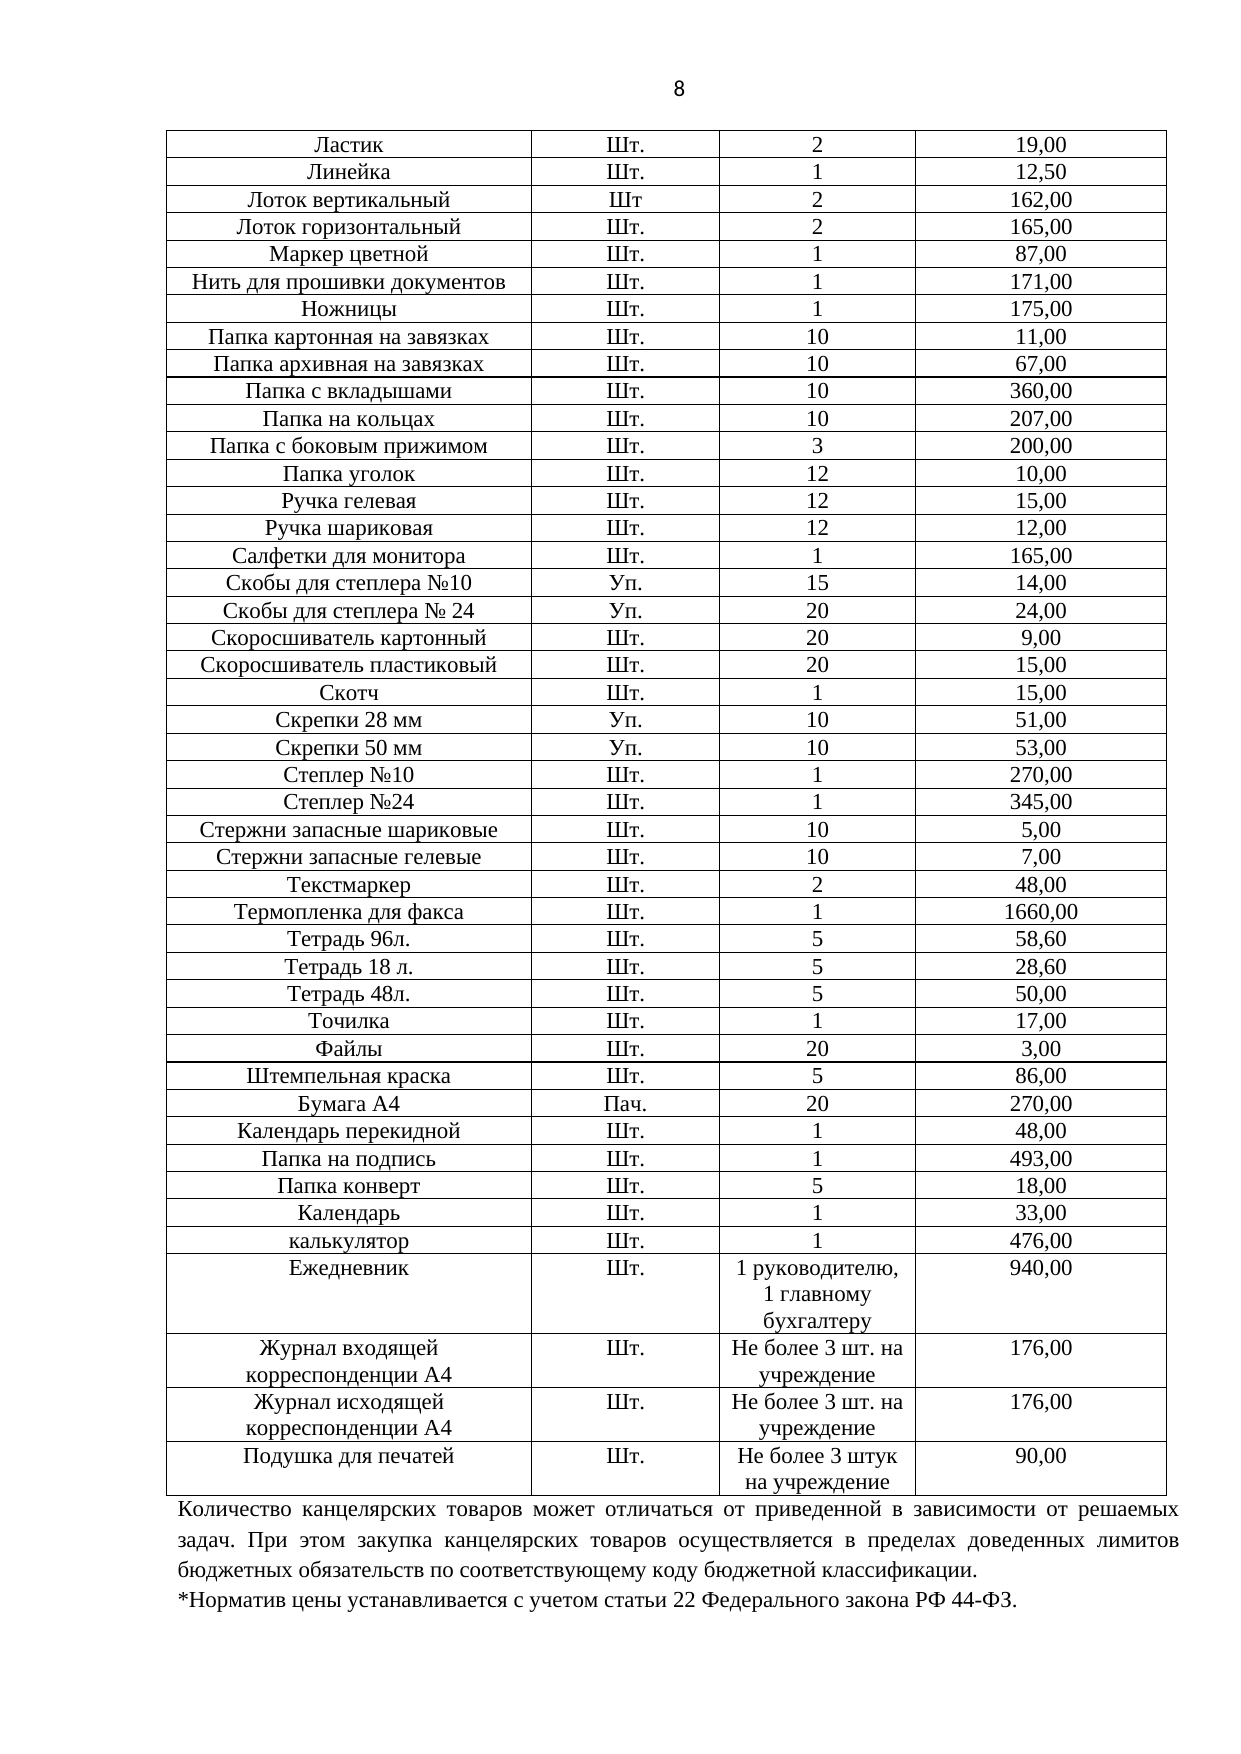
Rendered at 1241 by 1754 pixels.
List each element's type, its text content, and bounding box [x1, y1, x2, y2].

table_cell 493,00 [916, 1145, 1166, 1171]
table_cell 176,00 [916, 1388, 1166, 1441]
table_cell Шт. [532, 1063, 719, 1089]
table_cell 2 [720, 186, 915, 212]
table_cell 171,00 [916, 268, 1166, 294]
table_cell Уп. [532, 569, 719, 596]
table_cell 2 [720, 213, 915, 239]
table_cell 48,00 [916, 1117, 1166, 1143]
table_cell Шт. [532, 131, 719, 157]
table_cell 270,00 [916, 1090, 1166, 1116]
table_cell 24,00 [916, 597, 1166, 623]
table_cell Ластик [167, 131, 531, 157]
table_cell 51,00 [916, 706, 1166, 733]
table_cell Линейка [167, 158, 531, 185]
table_cell 165,00 [916, 542, 1166, 568]
table_cell 20 [720, 624, 915, 650]
table_cell 1 [720, 1008, 915, 1034]
table_cell Тетрадь 96л. [167, 925, 531, 952]
table_cell Папка конверт [167, 1172, 531, 1198]
table_cell 1660,00 [916, 898, 1166, 924]
table_cell 1 [720, 268, 915, 294]
table_cell 176,00 [916, 1334, 1166, 1387]
table_cell Папка с вкладышами [167, 378, 531, 404]
table_cell 14,00 [916, 569, 1166, 596]
table_cell 3 [720, 432, 915, 459]
table_cell 10 [720, 706, 915, 733]
table_cell 1 руководителю, 1 главному бухгалтеру [720, 1254, 915, 1333]
table_cell 5 [720, 1063, 915, 1089]
table_cell 15,00 [916, 679, 1166, 705]
table_cell Бумага А4 [167, 1090, 531, 1116]
table_cell 90,00 [916, 1442, 1166, 1494]
table_cell 50,00 [916, 980, 1166, 1007]
table_cell Шт. [532, 679, 719, 705]
table_cell 12,00 [916, 515, 1166, 541]
table_cell Шт. [532, 1008, 719, 1034]
table_cell Шт. [532, 378, 719, 404]
table_cell Шт. [532, 1145, 719, 1171]
table_cell Ежедневник [167, 1254, 531, 1333]
table_cell 1 [720, 1145, 915, 1171]
table_cell Шт. [532, 925, 719, 952]
table_cell Шт. [532, 980, 719, 1007]
table_cell 20 [720, 597, 915, 623]
table_cell Текстмаркер [167, 871, 531, 897]
table_cell Папка картонная на завязках [167, 323, 531, 349]
table_cell Папка архивная на завязках [167, 350, 531, 376]
table_cell Шт. [532, 542, 719, 568]
table_cell Шт. [532, 624, 719, 650]
table_cell Шт [532, 186, 719, 212]
table_cell Шт. [532, 1442, 719, 1494]
table_cell Ножницы [167, 295, 531, 322]
table_cell 15,00 [916, 651, 1166, 678]
table_cell 360,00 [916, 378, 1166, 404]
table_cell Шт. [532, 268, 719, 294]
table_cell Шт. [532, 761, 719, 787]
table_cell 11,00 [916, 323, 1166, 349]
table_cell 200,00 [916, 432, 1166, 459]
table_cell 12 [720, 460, 915, 486]
table_cell Календарь [167, 1199, 531, 1226]
table_cell Нить для прошивки документов [167, 268, 531, 294]
table_cell Уп. [532, 706, 719, 733]
table_cell Скобы для степлера №10 [167, 569, 531, 596]
table_cell Шт. [532, 1199, 719, 1226]
table_cell Скрепки 28 мм [167, 706, 531, 733]
table_cell Шт. [532, 295, 719, 322]
table_cell Пач. [532, 1090, 719, 1116]
table_cell Термопленка для факса [167, 898, 531, 924]
table_cell Шт. [532, 898, 719, 924]
table_cell 10 [720, 378, 915, 404]
table_cell 19,00 [916, 131, 1166, 157]
table_cell 67,00 [916, 350, 1166, 376]
table_cell Шт. [532, 651, 719, 678]
table_cell 28,60 [916, 953, 1166, 979]
table_cell Ручка шариковая [167, 515, 531, 541]
table_cell 5 [720, 980, 915, 1007]
table_cell Шт. [532, 871, 719, 897]
table_cell Шт. [532, 816, 719, 842]
table_cell 1 [720, 1117, 915, 1143]
table_cell 86,00 [916, 1063, 1166, 1089]
table_cell 10 [720, 816, 915, 842]
table_cell 1 [720, 1199, 915, 1226]
table_cell 1 [720, 761, 915, 787]
table_cell Уп. [532, 597, 719, 623]
table_cell Шт. [532, 1334, 719, 1387]
table_cell 12,50 [916, 158, 1166, 185]
table_cell 18,00 [916, 1172, 1166, 1198]
table_cell Папка на подпись [167, 1145, 531, 1171]
table_cell Шт. [532, 350, 719, 376]
table_cell Шт. [532, 1035, 719, 1061]
table_cell Тетрадь 18 л. [167, 953, 531, 979]
table_cell 1 [720, 241, 915, 267]
table_cell Подушка для печатей [167, 1442, 531, 1494]
table_cell Скобы для степлера № 24 [167, 597, 531, 623]
table_cell Шт. [532, 432, 719, 459]
table_cell Скотч [167, 679, 531, 705]
table_cell Не более 3 шт. на учреждение [720, 1334, 915, 1387]
table_cell Шт. [532, 843, 719, 869]
table_cell 5 [720, 1172, 915, 1198]
table_cell Шт. [532, 405, 719, 431]
text *Норматив цены устанавливается с учетом статьи 22 Федерального закона РФ 44-ФЗ. [177, 1586, 1181, 1612]
table_cell Маркер цветной [167, 241, 531, 267]
table_cell Салфетки для монитора [167, 542, 531, 568]
table_cell Точилка [167, 1008, 531, 1034]
table_cell Шт. [532, 213, 719, 239]
table_cell 345,00 [916, 789, 1166, 815]
table_cell 9,00 [916, 624, 1166, 650]
table_cell Журнал исходящей корреспонденции А4 [167, 1388, 531, 1441]
table_cell Папка уголок [167, 460, 531, 486]
table_cell Степлер №10 [167, 761, 531, 787]
table_cell 1 [720, 542, 915, 568]
table_cell Шт. [532, 460, 719, 486]
table_cell 2 [720, 871, 915, 897]
table_cell 10 [720, 843, 915, 869]
table_cell 476,00 [916, 1227, 1166, 1253]
table_cell 207,00 [916, 405, 1166, 431]
table_cell 10 [720, 323, 915, 349]
table_cell 2 [720, 131, 915, 157]
table_cell 1 [720, 898, 915, 924]
table_cell 1 [720, 295, 915, 322]
table_cell Скоросшиватель картонный [167, 624, 531, 650]
table_cell 1 [720, 789, 915, 815]
table_cell 10 [720, 350, 915, 376]
table_cell Шт. [532, 158, 719, 185]
table_cell Шт. [532, 1227, 719, 1253]
table_cell 1 [720, 158, 915, 185]
table_cell 5 [720, 925, 915, 952]
table_cell Скоросшиватель пластиковый [167, 651, 531, 678]
table_cell 20 [720, 1090, 915, 1116]
table_cell 5 [720, 953, 915, 979]
table_cell 1 [720, 679, 915, 705]
table_cell Шт. [532, 487, 719, 513]
table_cell 10 [720, 405, 915, 431]
table_cell Штемпельная краска [167, 1063, 531, 1089]
table_cell 87,00 [916, 241, 1166, 267]
table_cell 12 [720, 515, 915, 541]
table_cell Стержни запасные гелевые [167, 843, 531, 869]
table_cell Календарь перекидной [167, 1117, 531, 1143]
table_cell 5,00 [916, 816, 1166, 842]
table_cell 12 [720, 487, 915, 513]
table_cell 15 [720, 569, 915, 596]
table_cell Не более 3 шт. на учреждение [720, 1388, 915, 1441]
table_cell 58,60 [916, 925, 1166, 952]
table_cell 20 [720, 1035, 915, 1061]
text Количество канцелярских товаров может отличаться от приведенной в зависимости от решаемых задач. При этом закупка канцелярских товаров осуществляется в пределах доведенных лимитов бюджетных обязательств по соответствующему коду бюджетной классификации. [177, 1496, 1181, 1582]
table_cell Шт. [532, 323, 719, 349]
table_cell 33,00 [916, 1199, 1166, 1226]
table_cell Шт. [532, 789, 719, 815]
table_cell 20 [720, 651, 915, 678]
table_cell 940,00 [916, 1254, 1166, 1333]
table_cell Уп. [532, 734, 719, 760]
table_cell Шт. [532, 241, 719, 267]
table_cell Не более 3 штук на учреждение [720, 1442, 915, 1494]
table_cell Журнал входящей корреспонденции А4 [167, 1334, 531, 1387]
table_cell Шт. [532, 953, 719, 979]
table_cell 7,00 [916, 843, 1166, 869]
table_cell калькулятор [167, 1227, 531, 1253]
table_cell Стержни запасные шариковые [167, 816, 531, 842]
table_cell 3,00 [916, 1035, 1166, 1061]
table_cell Ручка гелевая [167, 487, 531, 513]
table_cell Лоток вертикальный [167, 186, 531, 212]
table_cell 10 [720, 734, 915, 760]
table_cell Шт. [532, 1388, 719, 1441]
table_cell 162,00 [916, 186, 1166, 212]
table_cell 53,00 [916, 734, 1166, 760]
table_cell Лоток горизонтальный [167, 213, 531, 239]
table_cell Шт. [532, 515, 719, 541]
table_cell Шт. [532, 1254, 719, 1333]
table_cell Степлер №24 [167, 789, 531, 815]
table_cell Шт. [532, 1117, 719, 1143]
table_cell 175,00 [916, 295, 1166, 322]
table_cell 15,00 [916, 487, 1166, 513]
table_cell 165,00 [916, 213, 1166, 239]
table_cell Папка на кольцах [167, 405, 531, 431]
table_cell 1 [720, 1227, 915, 1253]
table_cell Файлы [167, 1035, 531, 1061]
table_cell Скрепки 50 мм [167, 734, 531, 760]
table_cell 48,00 [916, 871, 1166, 897]
table_cell Папка с боковым прижимом [167, 432, 531, 459]
table_cell 270,00 [916, 761, 1166, 787]
table_cell Шт. [532, 1172, 719, 1198]
table_cell 17,00 [916, 1008, 1166, 1034]
table_cell Тетрадь 48л. [167, 980, 531, 1007]
table_cell 10,00 [916, 460, 1166, 486]
